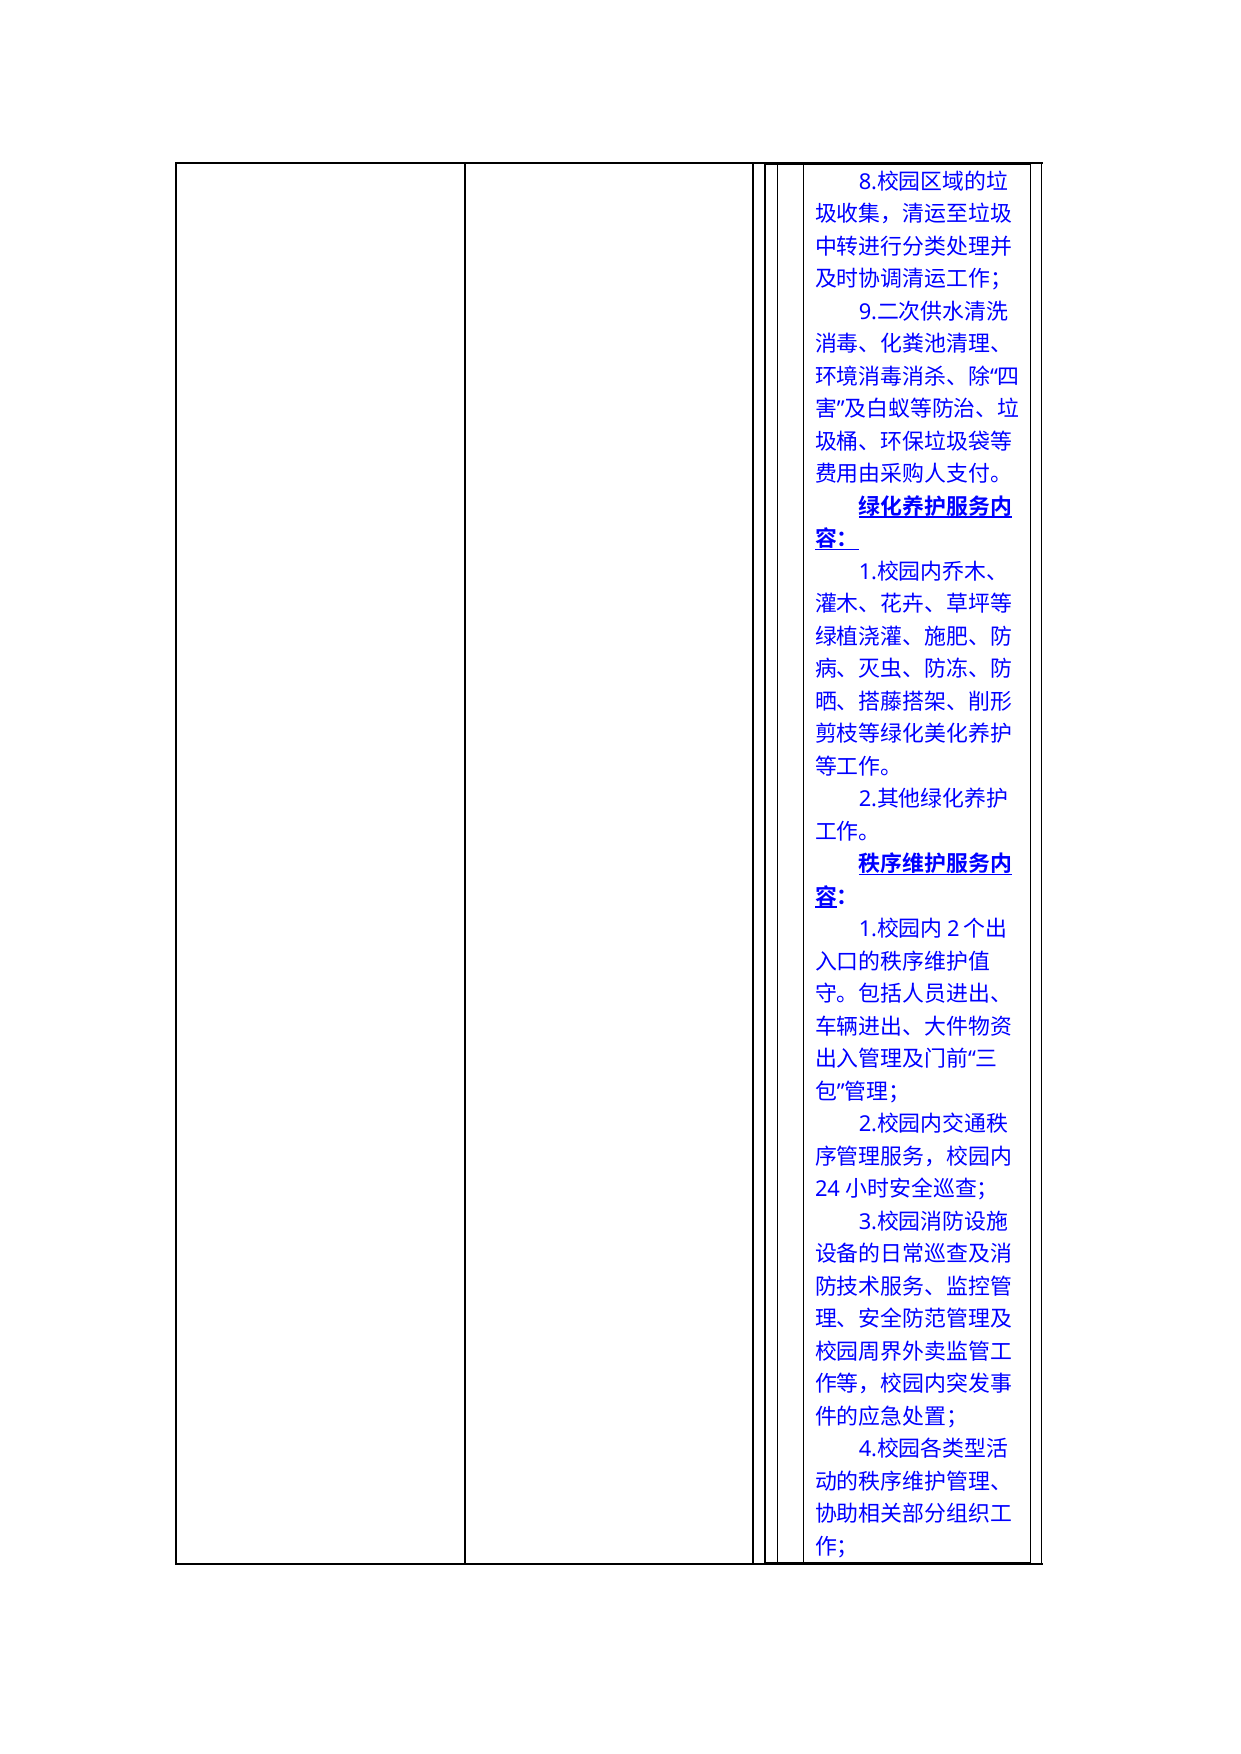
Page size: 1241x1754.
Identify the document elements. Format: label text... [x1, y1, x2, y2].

table_cell [778, 165, 803, 1562]
table_cell [466, 164, 752, 1563]
table_cell 1 [177, 164, 464, 1563]
table_cell [804, 165, 1030, 1562]
table_cell [766, 165, 777, 1562]
table_cell [1031, 164, 1041, 1563]
table_cell [754, 164, 764, 1563]
